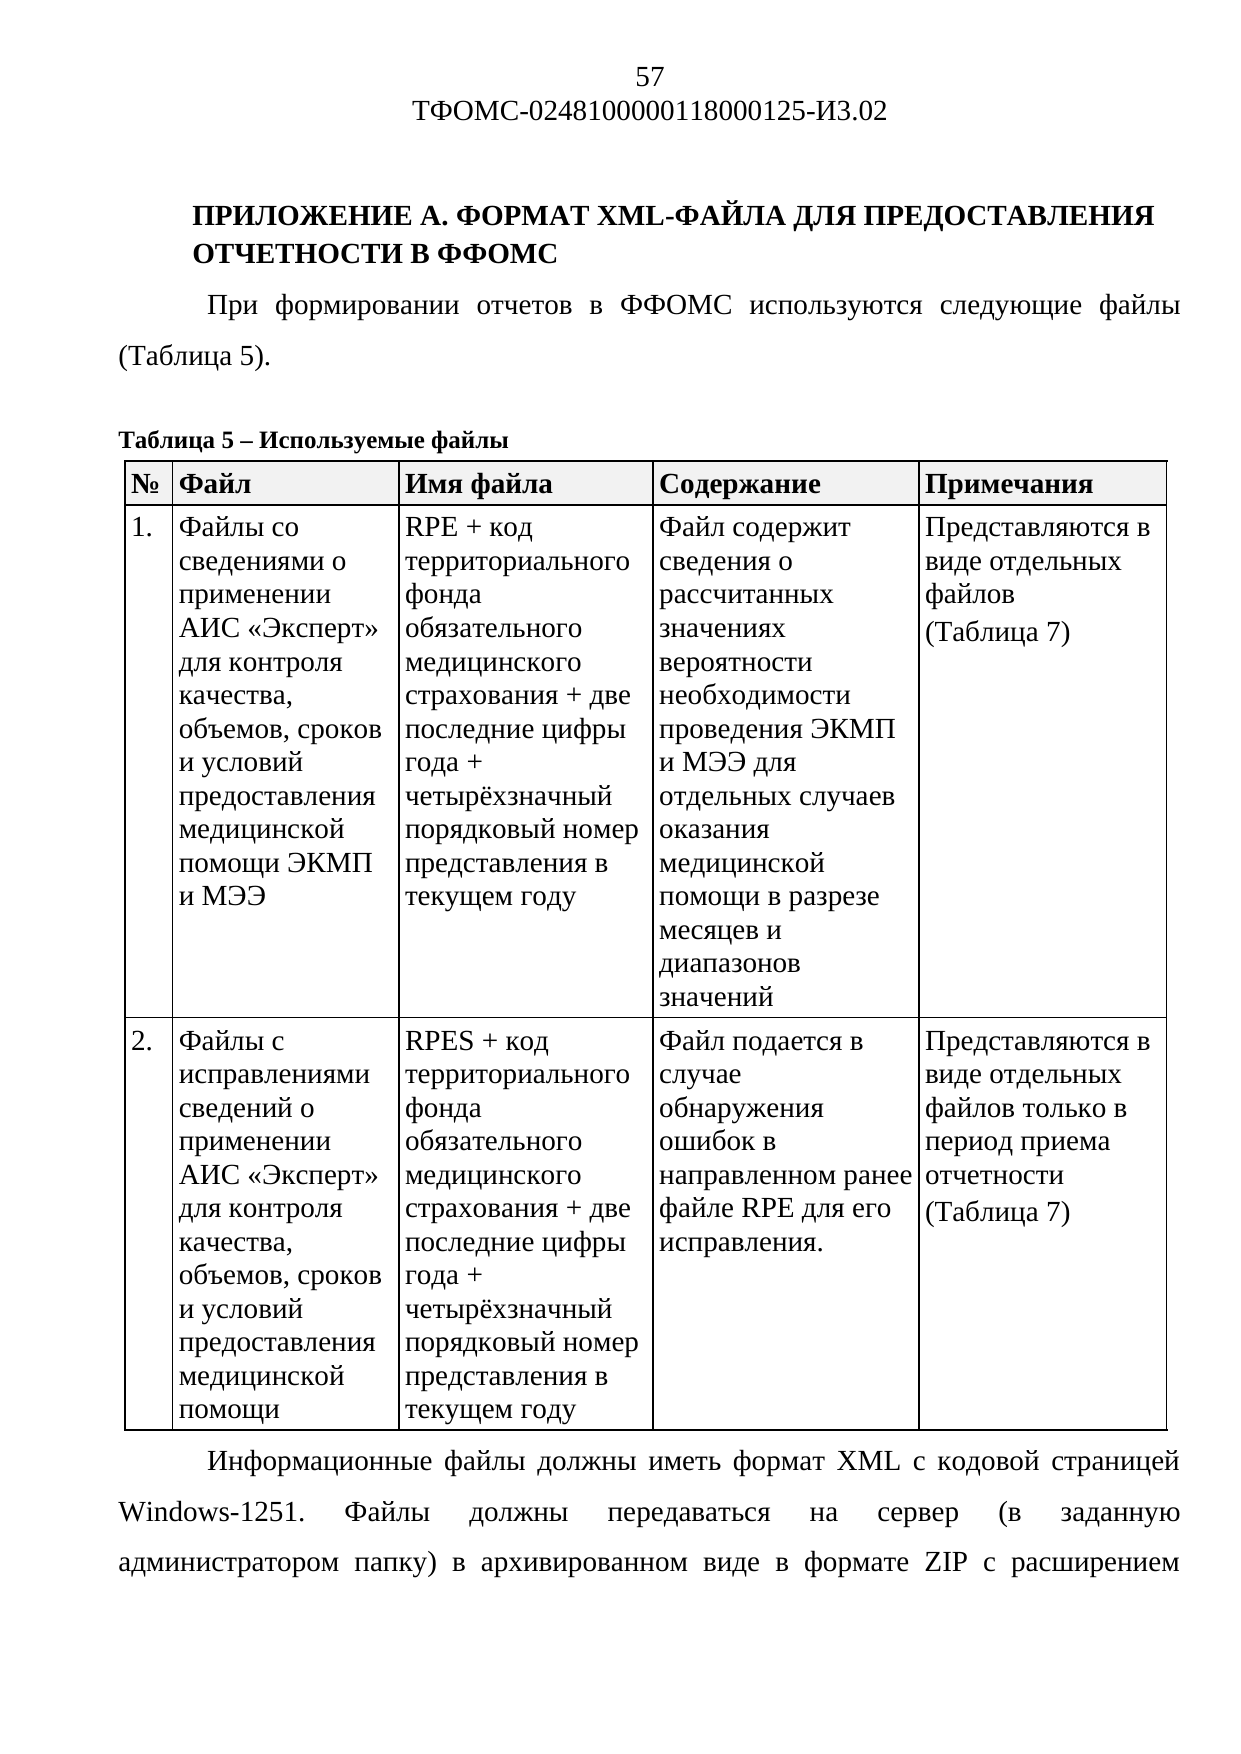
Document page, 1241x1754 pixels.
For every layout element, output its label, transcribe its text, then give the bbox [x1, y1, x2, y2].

table_cell [126, 1018, 172, 1429]
table_cell RPE + код территориального фонда обязательного медицинского страхования + две последние цифры года + четырёхзначный порядковый номер представления в текущем году [400, 506, 652, 1017]
list Формат XML-файла для предоставления отчетности в ФФОМС [192, 198, 1181, 270]
table_header Имя файла [400, 462, 652, 504]
table_cell Файлы со сведениями о применении АИС «Эксперт» для контроля качества, объемов, сроков и условий предоставления медицинской помощи ЭКМП и МЭЭ [173, 506, 398, 1017]
text При формировании отчетов в ФФОМС используются следующие файлы (Таблица 5). [118, 287, 1181, 371]
table_cell RPES + код территориального фонда обязательного медицинского страхования + две последние цифры года + четырёхзначный порядковый номер представления в текущем году [400, 1018, 652, 1429]
table_cell Файл содержит сведения о рассчитанных значениях вероятности необходимости проведения ЭКМП и МЭЭ для отдельных случаев оказания медицинской помощи в разрезе месяцев и диапазонов значений [654, 506, 918, 1017]
table_header Файл [173, 462, 398, 504]
table_cell Представляются в виде отдельных файлов (Таблица 7) [920, 506, 1166, 1017]
table_cell Файл подается в случае обнаружения ошибок в направленном ранее файле RPE для его исправления. [654, 1018, 918, 1429]
table_cell Представляются в виде отдельных файлов только в период приема отчетности (Таблица 7) [920, 1018, 1166, 1429]
table_header № [126, 462, 172, 504]
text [118, 1443, 1181, 1577]
table_header Примечания [920, 462, 1166, 504]
table_cell [126, 506, 172, 1017]
table_header Содержание [654, 462, 918, 504]
table_cell Файлы с исправлениями сведений о применении АИС «Эксперт» для контроля качества, объемов, сроков и условий предоставления медицинской помощи [173, 1018, 398, 1429]
text Таблица 5 – Используемые файлы [118, 425, 1181, 454]
